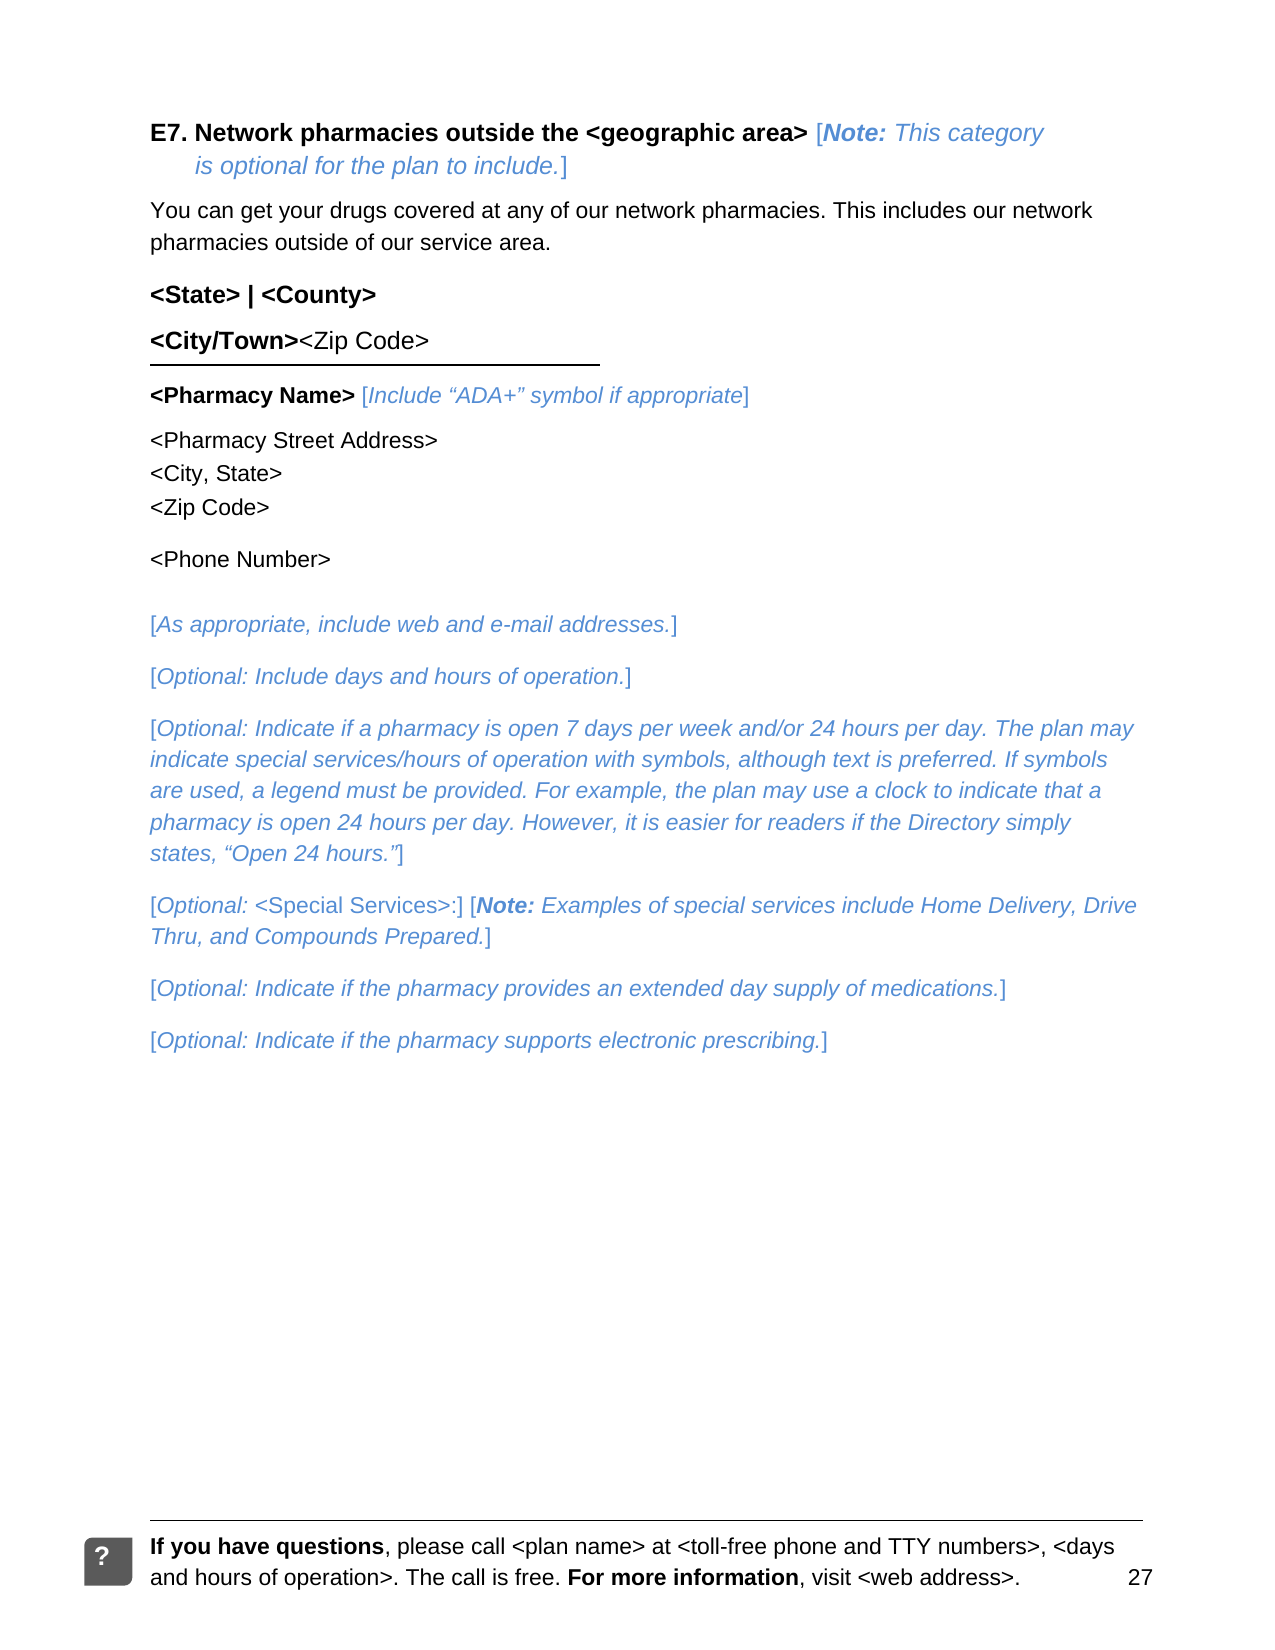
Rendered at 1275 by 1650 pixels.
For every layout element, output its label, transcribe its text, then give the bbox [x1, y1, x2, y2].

text [Optional: Indicate if a pharmacy is open 7 days per week and/or 24 hours per day. The plan may indicate special services/hours of operation with symbols, although text is preferred. If symbols are used, a legend must be provided. For example, the plan may use a clock to indicate that a pharmacy is open 24 hours per day. However, it is easier for readers if the Directory simply states, “Open 24 hours.”] [150, 711, 1143, 868]
text <Pharmacy Name> [Include “ADA+” symbol if appropriate] [150, 378, 1143, 409]
text <Pharmacy Street Address> <City, State> <Zip Code> [150, 422, 1143, 522]
text [Optional: <Special Services>:] [Note: Examples of special services include Home Delivery, Drive Thru, and Compounds Prepared.] [150, 888, 1143, 951]
text [Optional: Indicate if the pharmacy provides an extended day supply of medications.] [150, 972, 1143, 1003]
text You can get your drugs covered at any of our network pharmacies. This includes our network pharmacies outside of our service area. [150, 194, 1143, 256]
text <City/Town><Zip Code> [150, 323, 600, 364]
subtitle E7. Network pharmacies outside the <geographic area> [Note: This category is optional for the plan to include.] [150, 114, 1068, 181]
text [Optional: Include days and hours of operation.] [150, 659, 1143, 691]
text [Optional: Indicate if the pharmacy supports electronic prescribing.] [150, 1024, 1143, 1055]
text [As appropriate, include web and e-mail addresses.] [150, 607, 1143, 638]
text <Phone Number> [150, 541, 1143, 574]
text <State> | <County> [150, 277, 1143, 310]
